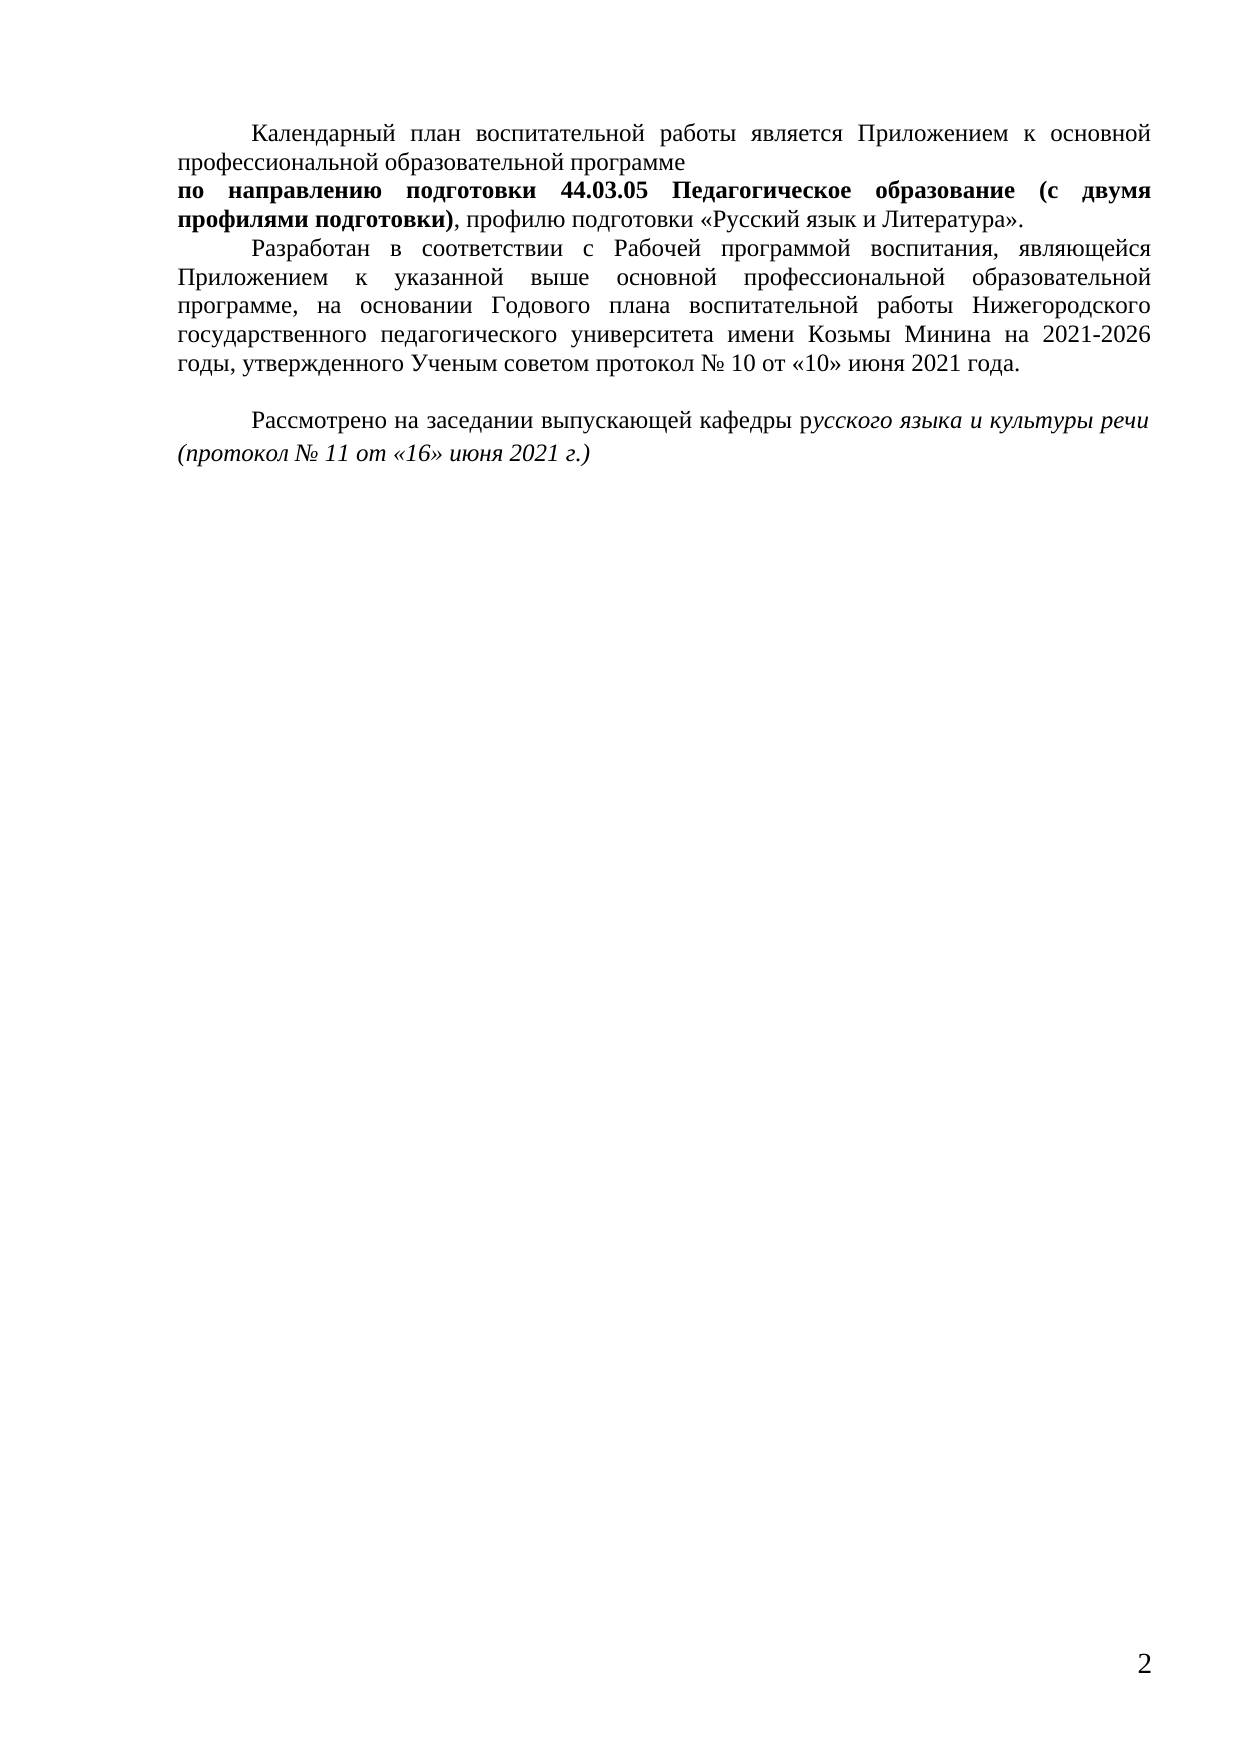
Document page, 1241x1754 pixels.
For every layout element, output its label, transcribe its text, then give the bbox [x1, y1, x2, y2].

text Календарный план воспитательной работы является Приложением к основной профессиональной образовательной программе [177, 118, 1152, 176]
text Разработан в соответствии с Рабочей программой воспитания, являющейся Приложением к указанной выше основной профессиональной образовательной программе, на основании Годового плана воспитательной работы Нижегородского государственного педагогического университета имени Козьмы Минина на 2021-2026 годы, утвержденного Ученым советом протокол № 10 от «10» июня 2021 года. [177, 233, 1152, 377]
text Рассмотрено на заседании выпускающей кафедры русского языка и культуры речи (протокол № 11 от «16» июня 2021 г.) [177, 406, 1152, 468]
text по направлению подготовки 44.03.05 Педагогическое образование (с двумя профилями подготовки), профилю подготовки «Русский язык и Литература». [177, 176, 1152, 233]
